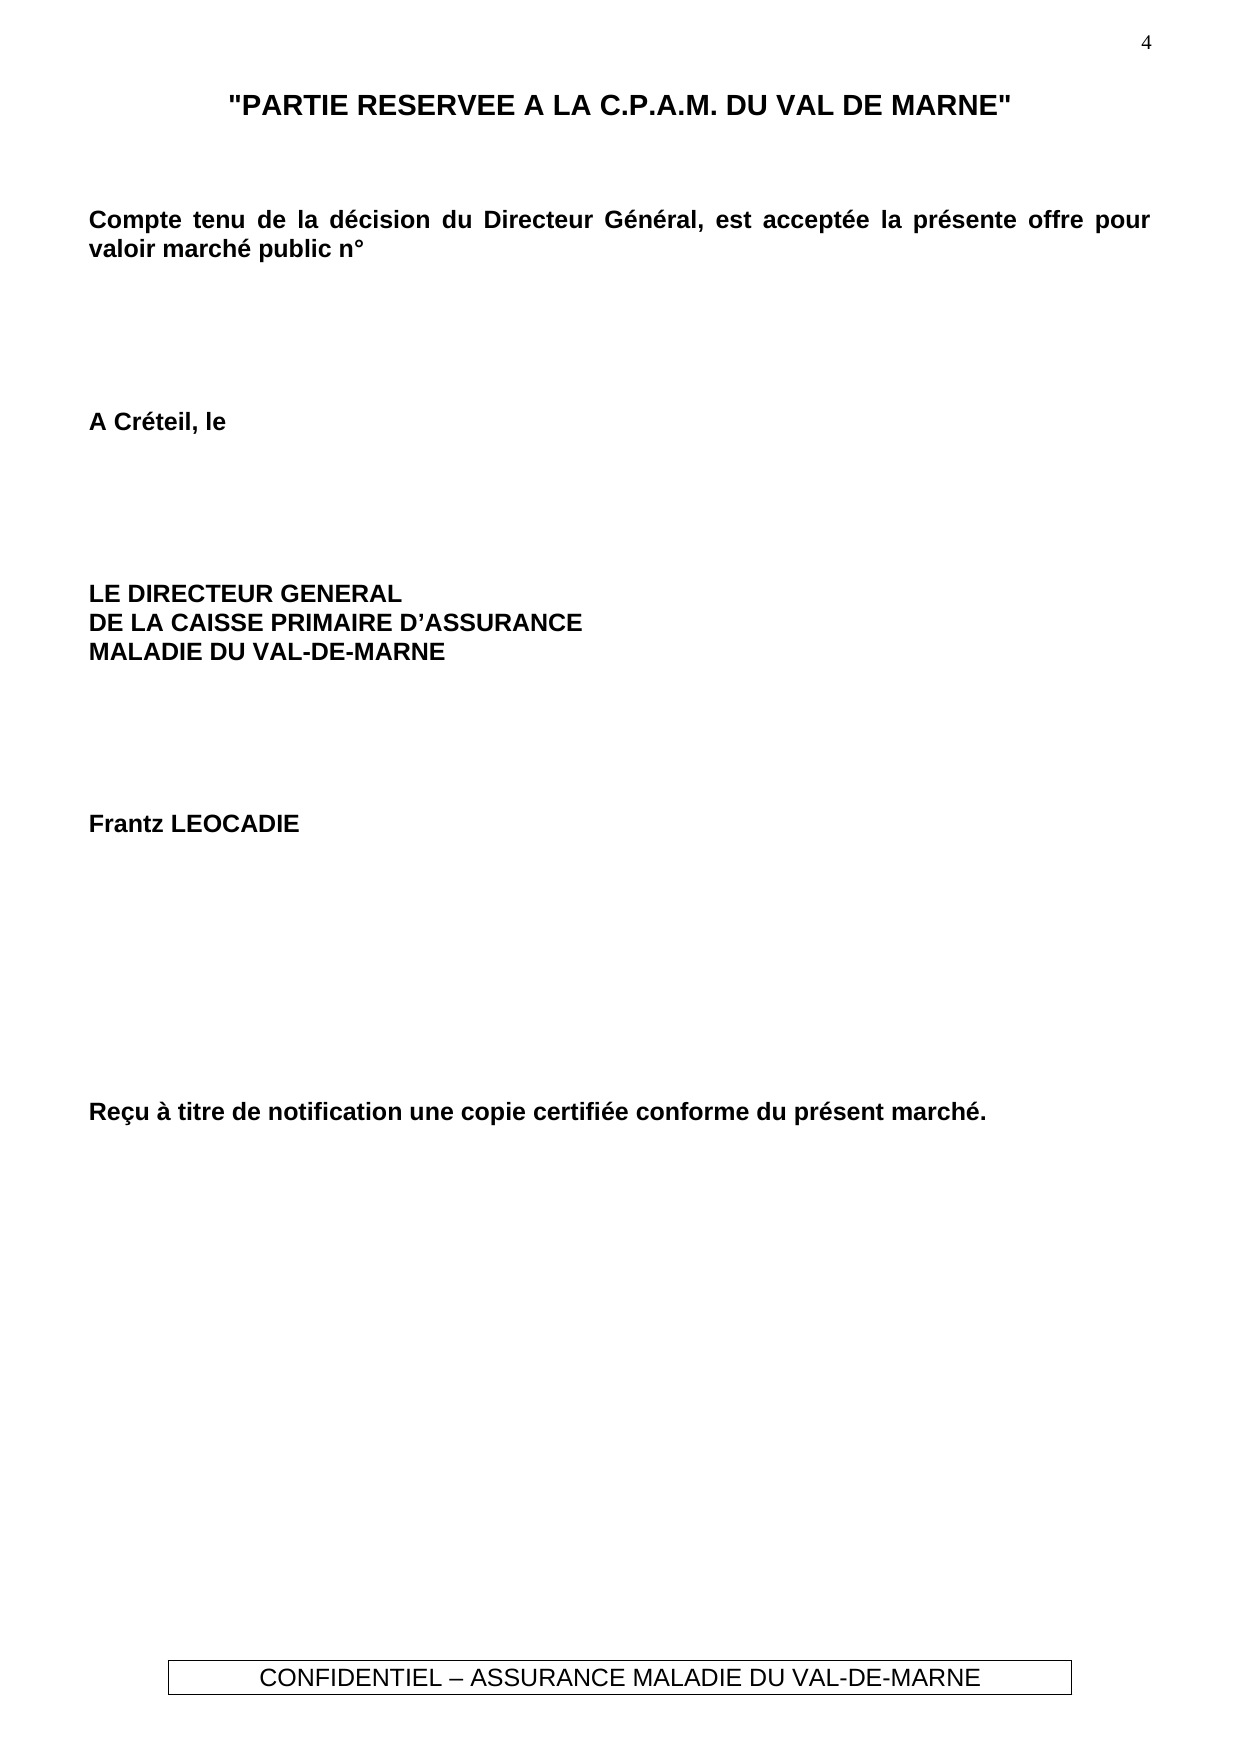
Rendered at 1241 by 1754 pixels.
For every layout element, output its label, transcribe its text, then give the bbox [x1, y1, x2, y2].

text Frantz LEOCADIE [89, 809, 1152, 838]
text "PARTIE RESERVEE A LA C.P.A.M. DU VAL DE MARNE" [89, 88, 1152, 121]
text Reçu à titre de notification une copie certifiée conforme du présent marché. [89, 1096, 1152, 1125]
text A Créteil, le [89, 406, 1152, 435]
text LE DIRECTEUR GENERAL [89, 579, 1152, 608]
text Compte tenu de la décision du Directeur Général, est acceptée la présente offre pour valoir marché public n° [89, 205, 1152, 263]
text DE LA CAISSE PRIMAIRE D’ASSURANCE [89, 608, 1152, 636]
text MALADIE DU VAL-DE-MARNE [89, 636, 1152, 665]
